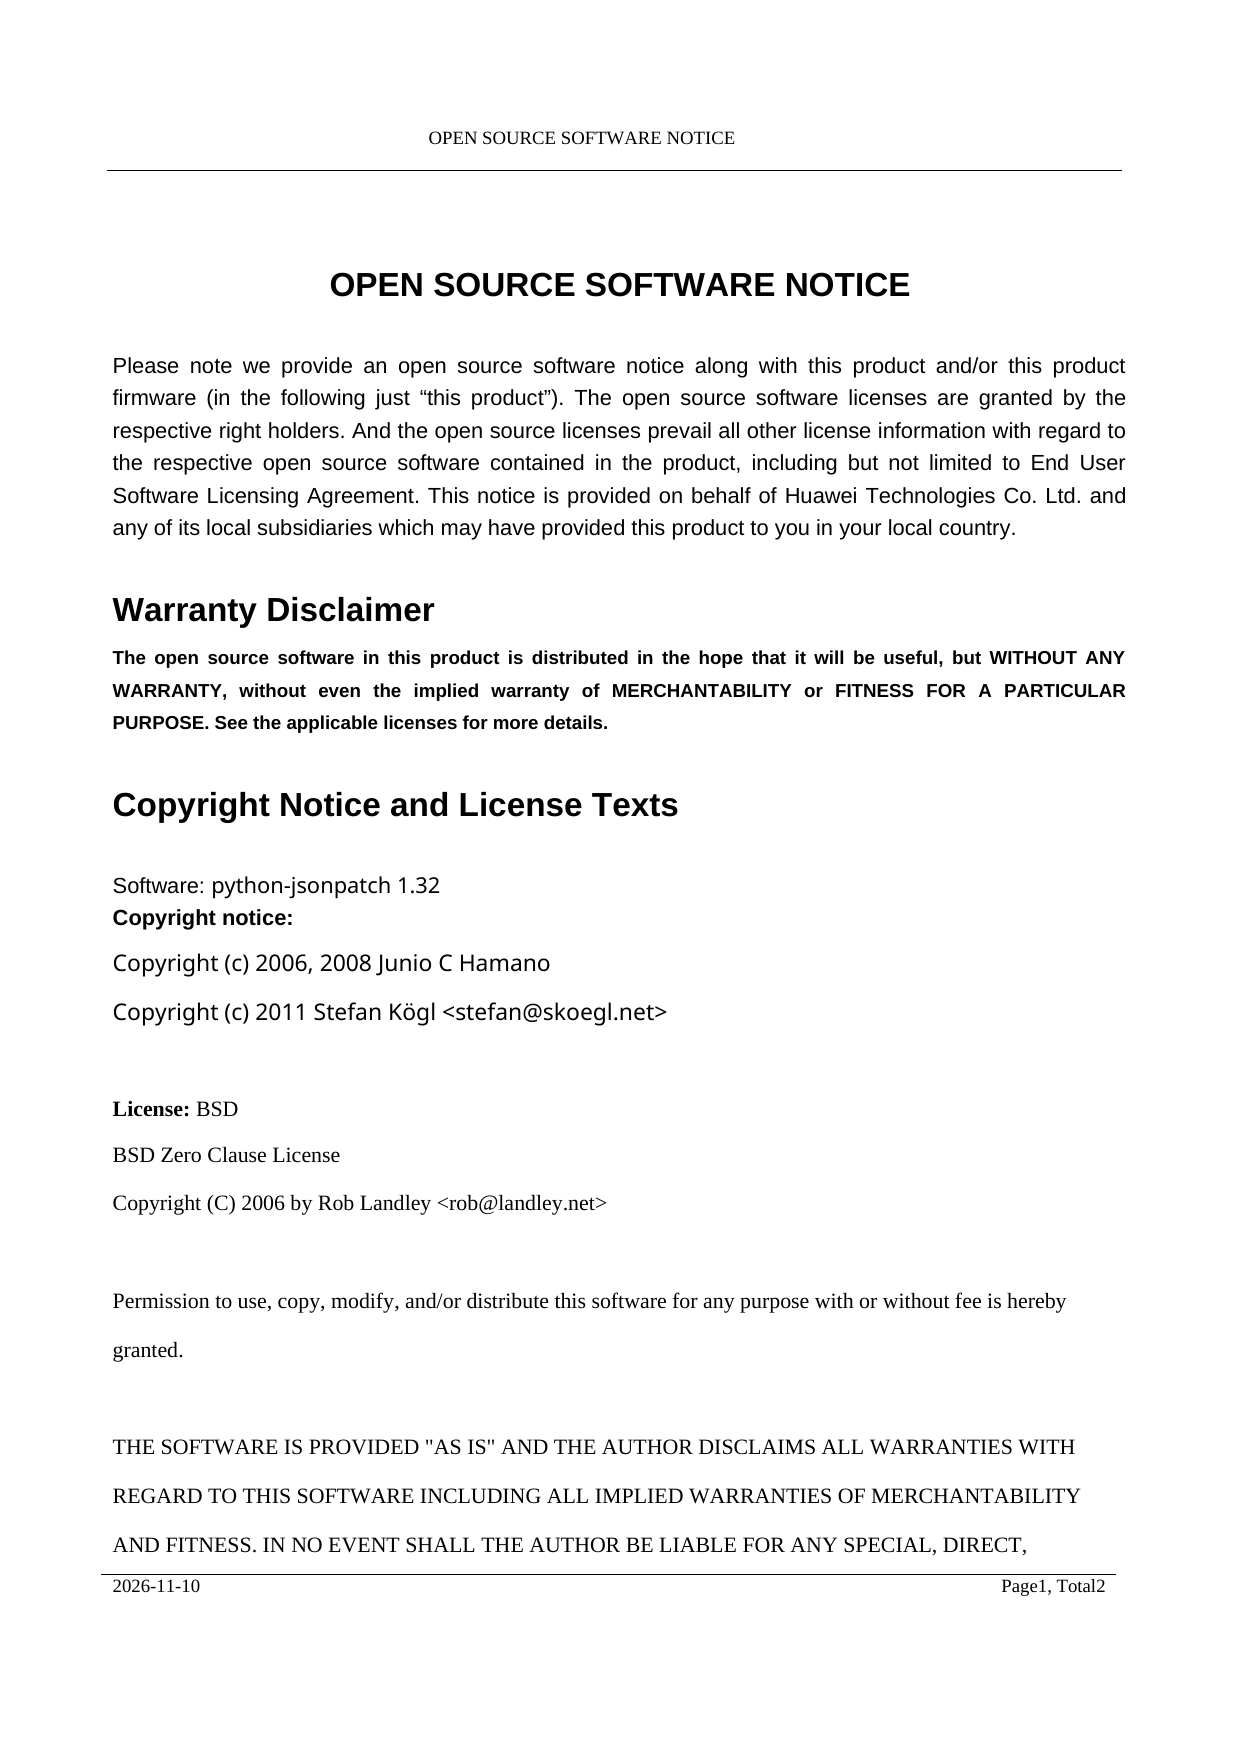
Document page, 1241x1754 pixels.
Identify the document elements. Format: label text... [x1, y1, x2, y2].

text Please note we provide an open source software notice along with this product and/or this product firmware (in the following just “this product”). The open source software licenses are granted by the respective right holders. And the open source licenses prevail all other license information with regard to the respective open source software contained in the product, including but not limited to End User Software Licensing Agreement. This notice is provided on behalf of Huawei Technologies Co. Ltd. and any of its local subsidiaries which may have provided this product to you in your local country. [112, 349, 1128, 544]
text The open source software in this product is distributed in the hope that it will be useful, but WITHOUT ANY WARRANTY, without even the implied warranty of MERCHANTABILITY or FITNESS FOR A PARTICULAR PURPOSE. See the applicable licenses for more details. [112, 641, 1128, 739]
text OPEN SOURCE SOFTWARE NOTICE [112, 251, 1128, 316]
text Copyright notice: [112, 901, 1128, 934]
text Software: python-jsonpatch 1.32 [112, 869, 1128, 901]
text License: BSD [112, 1093, 1128, 1125]
text Copyright (c) 2006, 2008 Junio C Hamano Copyright (c) 2011 Stefan Kögl <stefan@skoegl.net> [112, 947, 1128, 1077]
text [112, 1138, 1128, 1560]
text Warranty Disclaimer [112, 576, 1128, 641]
text Copyright Notice and License Texts [112, 771, 1128, 836]
